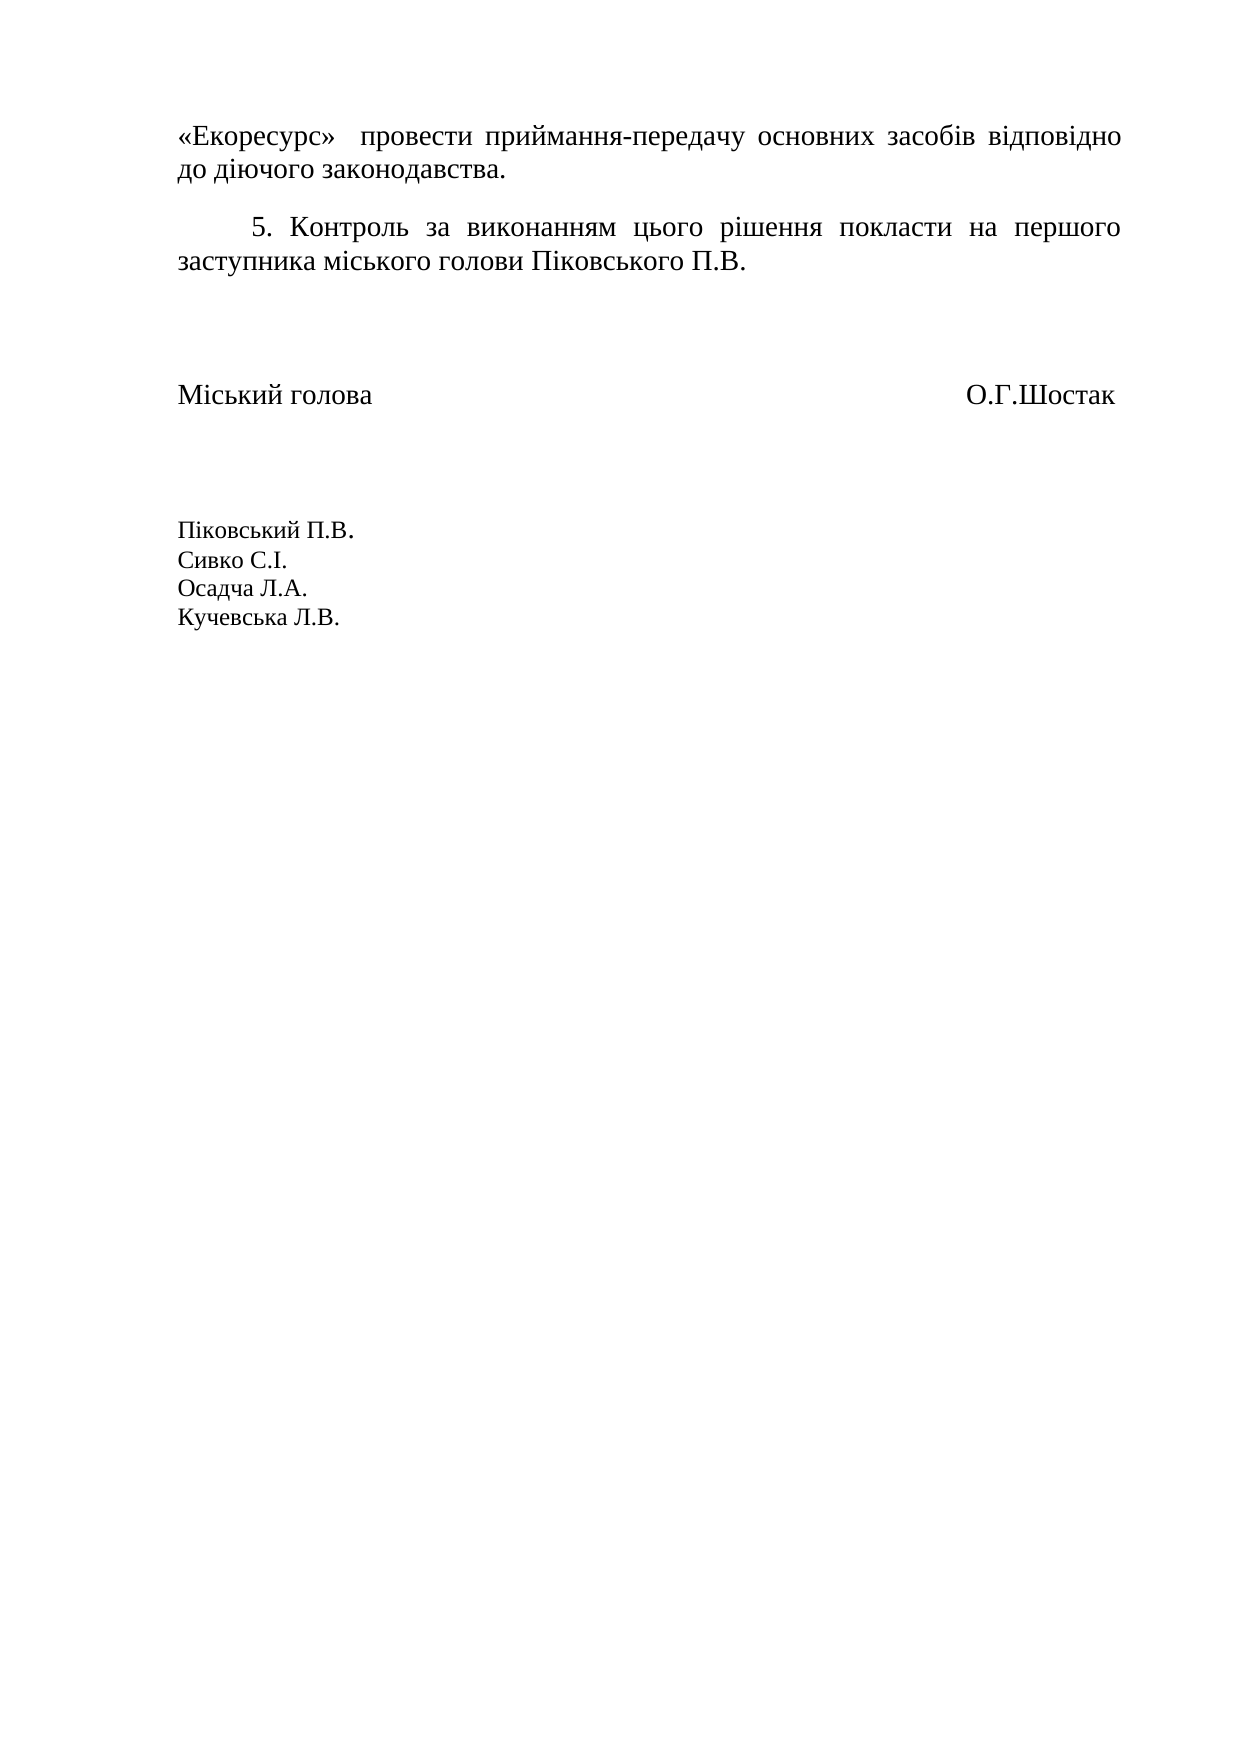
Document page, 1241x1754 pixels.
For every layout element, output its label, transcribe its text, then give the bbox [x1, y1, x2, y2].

text Міський голова О.Г.Шостак [177, 377, 1122, 411]
text Кучевська Л.В. [177, 602, 1122, 631]
text Осадча Л.А. [177, 573, 1122, 602]
text Піковський П.В. [177, 511, 1122, 545]
text 5. Контроль за виконанням цього рішення покласти на першого заступника міського голови Піковського П.В. [177, 209, 1122, 276]
text Сивко С.І. [177, 545, 1122, 573]
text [177, 118, 1122, 185]
